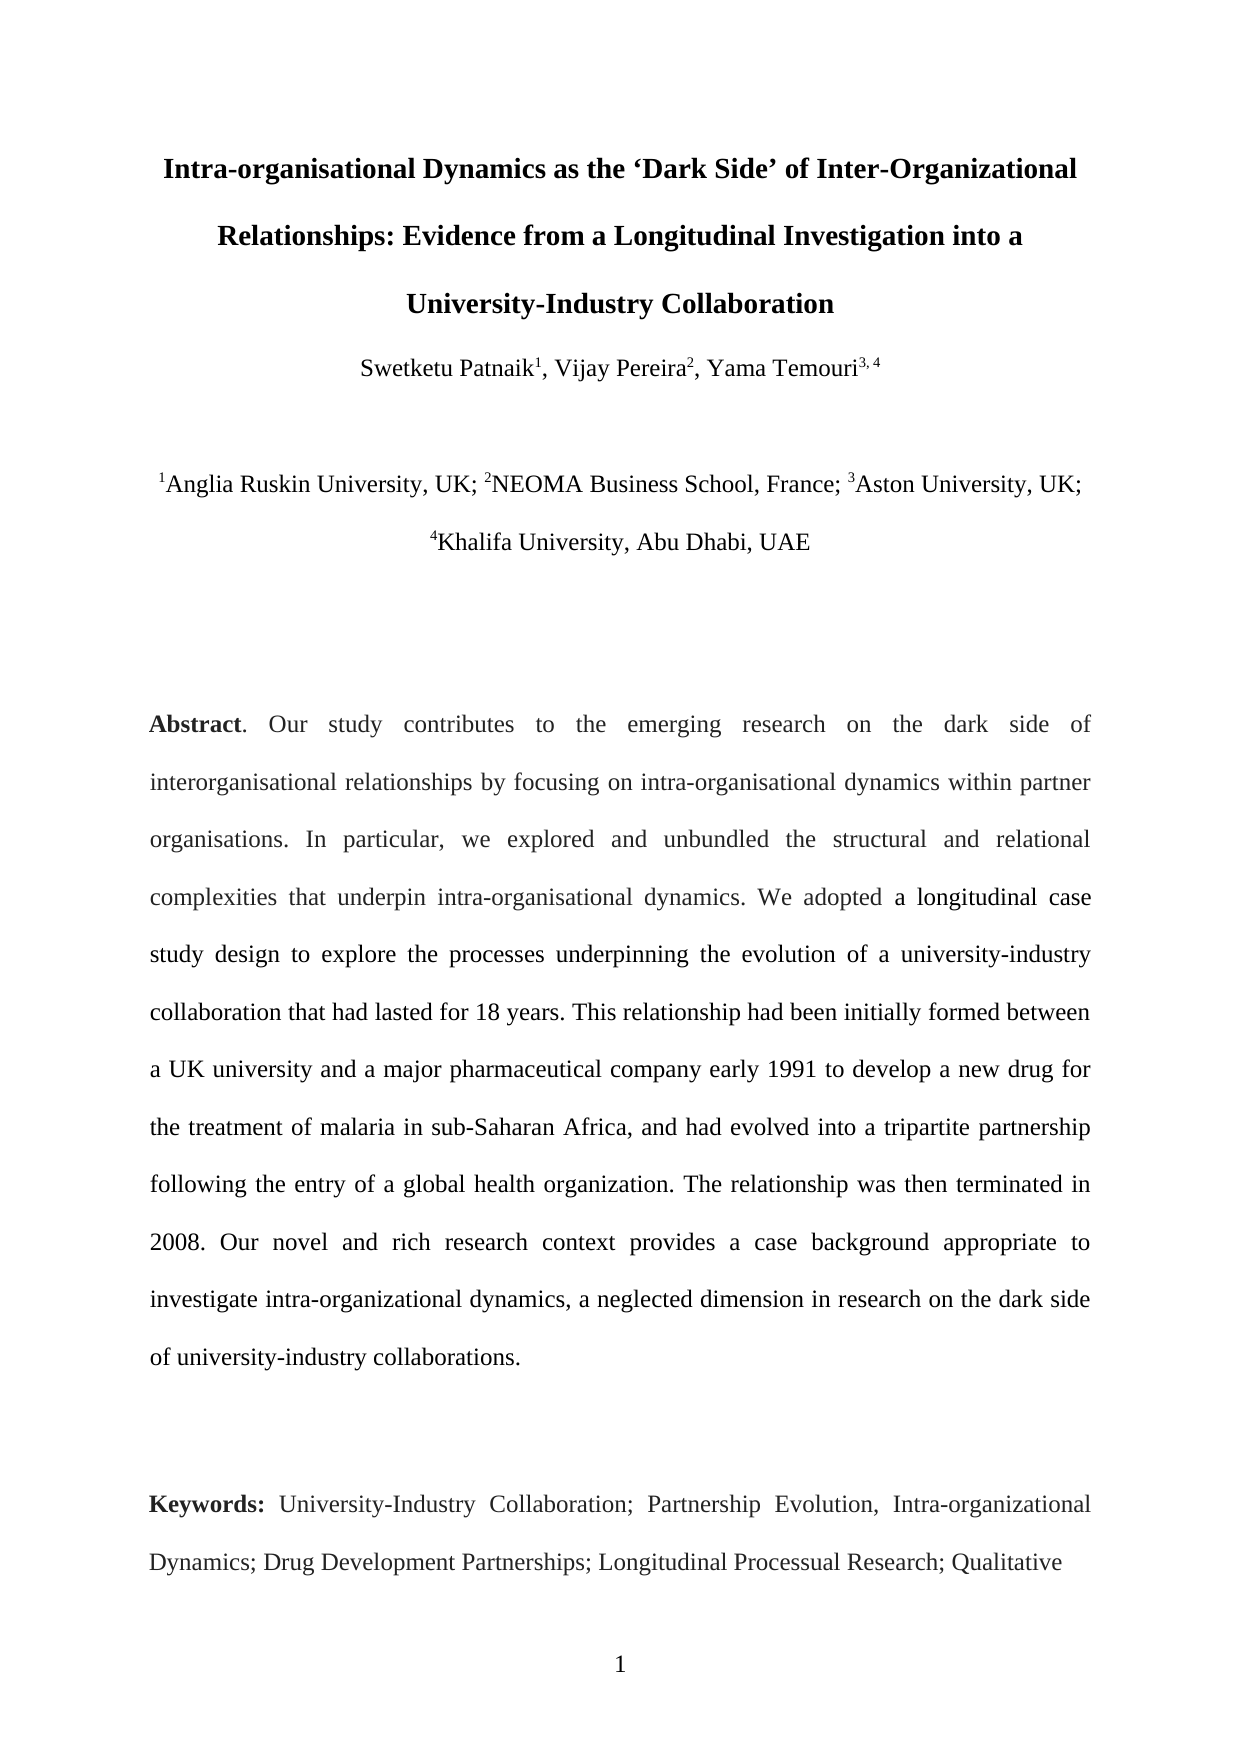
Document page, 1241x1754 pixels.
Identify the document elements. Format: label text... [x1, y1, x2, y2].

text Swetketu Patnaik1, Vijay Pereira2, Yama Temouri3, 4 [150, 353, 1090, 382]
text Abstract. Our study contributes to the emerging research on the dark side of interorganisational relationships by focusing on intra-organisational dynamics within partner organisations. In particular, we explored and unbundled the structural and relational complexities that underpin intra-organisational dynamics. We adopted a longitudinal case study design to explore the processes underpinning the evolution of a university-industry collaboration that had lasted for 18 years. This relationship had been initially formed between a UK university and a major pharmaceutical company early 1991 to develop a new drug for the treatment of malaria in sub-Saharan Africa, and had evolved into a tripartite partnership following the entry of a global health organization. The relationship was then terminated in 2008. Our novel and rich research context provides a case background appropriate to investigate intra-organizational dynamics, a neglected dimension in research on the dark side of university-industry collaborations. [148, 709, 1092, 1371]
text Intra-organisational Dynamics as the ‘Dark Side’ of Inter-Organizational [150, 151, 1090, 184]
text 4Khalifa University, Abu Dhabi, UAE [150, 527, 1090, 556]
text University-Industry Collaboration [150, 286, 1090, 319]
text Relationships: Evidence from a Longitudinal Investigation into a [150, 218, 1090, 252]
text 1Anglia Ruskin University, UK; 2NEOMA Business School, France; 3Aston University, UK; [150, 469, 1090, 498]
text Keywords: University-Industry Collaboration; Partnership Evolution, Intra-organizational Dynamics; Drug Development Partnerships; Longitudinal Processual Research; Qualitative [148, 1489, 1092, 1576]
